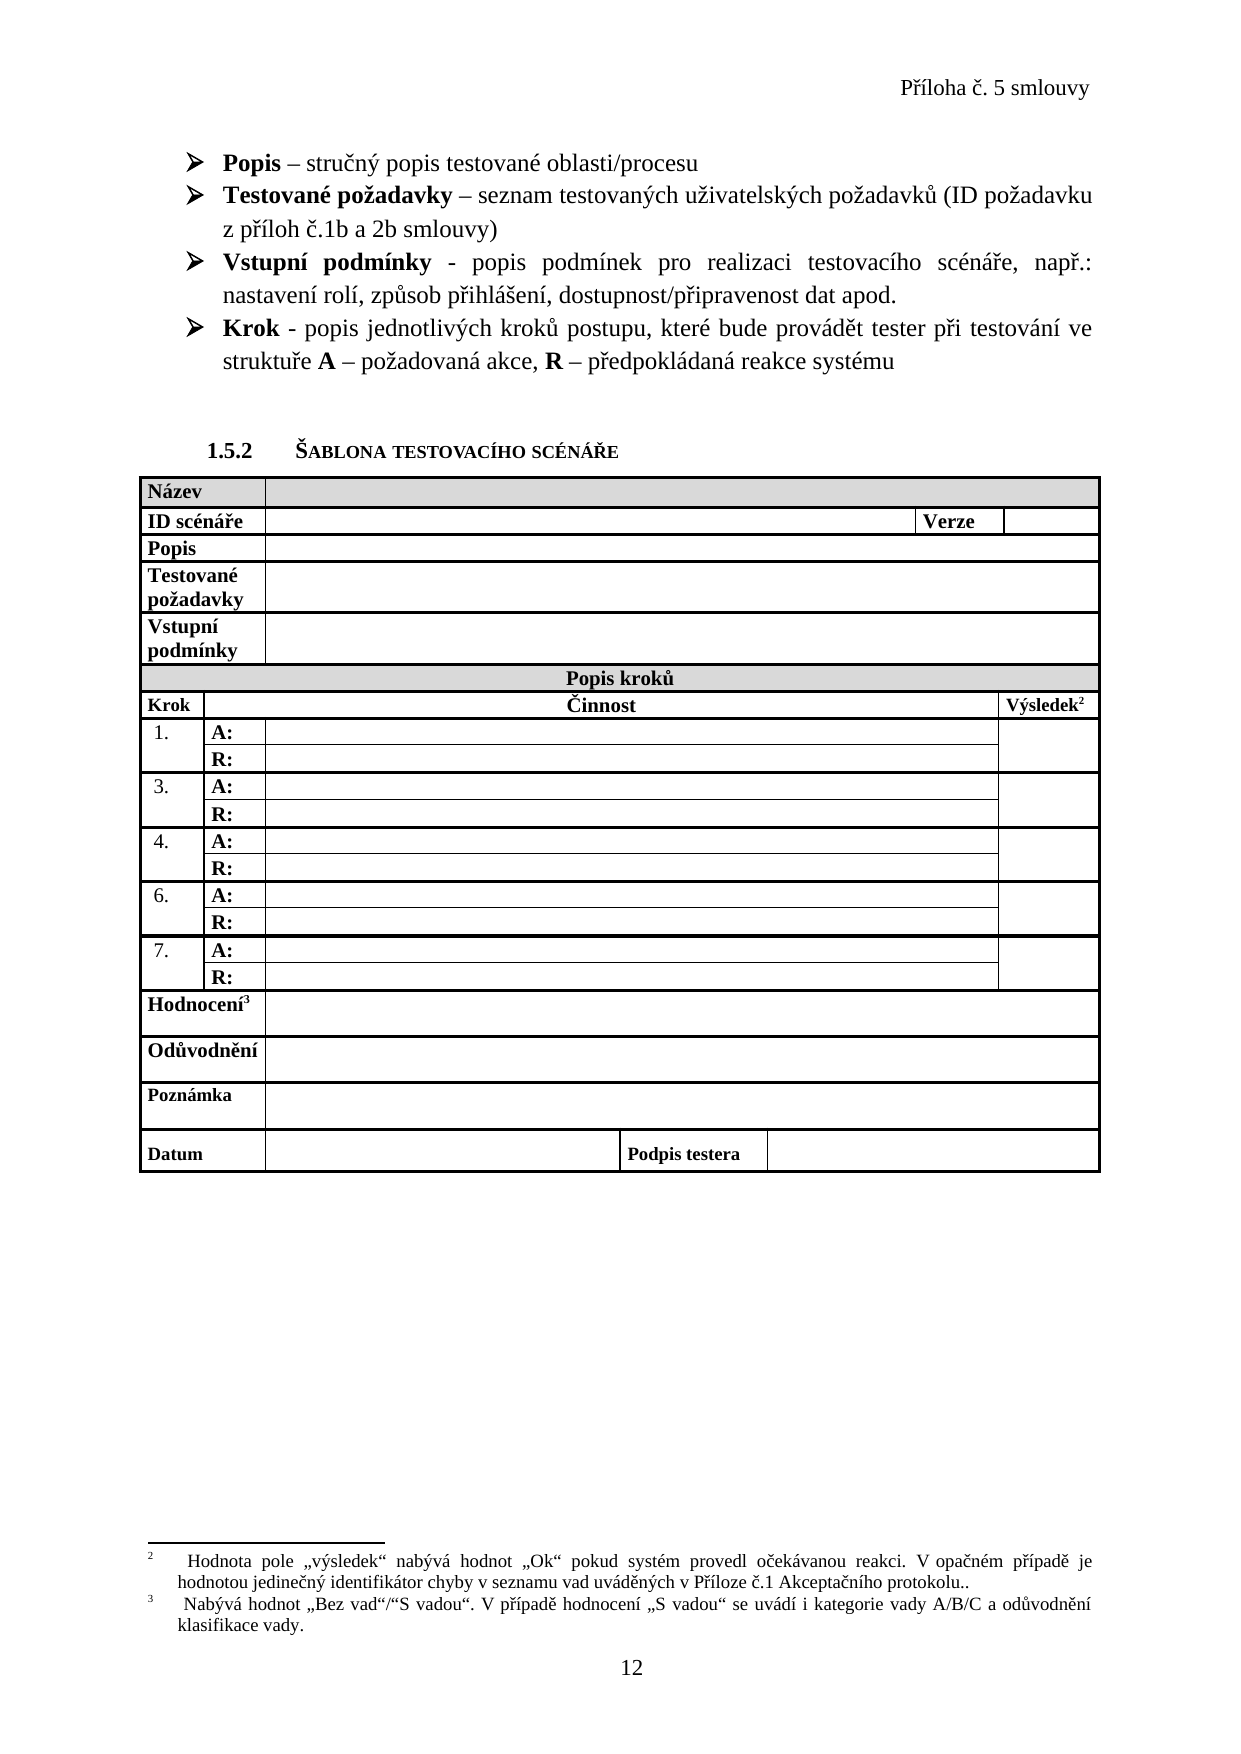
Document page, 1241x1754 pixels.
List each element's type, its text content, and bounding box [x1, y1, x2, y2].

table_cell ID scénáře [142, 509, 265, 533]
table_cell [142, 720, 203, 771]
table_cell [142, 883, 203, 934]
table_cell [266, 854, 998, 880]
table_cell [266, 1038, 1098, 1081]
table_cell [266, 563, 1098, 611]
table_cell A: [205, 720, 265, 744]
table_cell [1005, 509, 1098, 533]
table_cell [266, 509, 915, 533]
list Popis – stručný popis testované oblasti/procesu [185, 148, 1093, 176]
table_header Název [142, 479, 265, 506]
table_cell Odůvodnění [142, 1038, 265, 1081]
table_cell [266, 745, 998, 771]
table_cell Krok [142, 693, 203, 717]
table_cell [999, 883, 1098, 934]
table_cell [768, 1131, 1098, 1170]
table_cell Činnost [205, 693, 998, 717]
table_cell Testované požadavky [142, 563, 265, 611]
table_cell [999, 720, 1098, 771]
table_cell Datum [142, 1131, 265, 1170]
table_cell [266, 992, 1098, 1035]
table_cell Popis kroků [142, 666, 1098, 690]
table_cell [266, 963, 998, 989]
table_cell [142, 829, 203, 880]
table_cell [266, 938, 998, 962]
table_cell [999, 774, 1098, 826]
list Testované požadavky – seznam testovaných uživatelských požadavků (ID požadavku z příloh č.1b a 2b smlouvy) [185, 181, 1093, 242]
table_cell A: [205, 883, 265, 907]
table_cell [999, 938, 1098, 989]
table_cell R: [205, 854, 265, 880]
table_cell [999, 829, 1098, 880]
table_cell [142, 938, 203, 989]
table_cell Výsledek [999, 693, 1098, 717]
table_cell A: [205, 938, 265, 962]
table_cell R: [205, 800, 265, 826]
table_cell [266, 829, 998, 853]
table_cell Hodnocení [142, 992, 265, 1035]
table_cell R: [205, 963, 265, 989]
list Šablona testovacího scénáře [207, 437, 1093, 464]
table_header [266, 479, 1098, 506]
list Vstupní podmínky - popis podmínek pro realizaci testovacího scénáře, např.: nastavení rolí, způsob přihlášení, dostupnost/připravenost dat apod. [185, 247, 1093, 308]
table_cell A: [205, 774, 265, 798]
table_cell [266, 614, 1098, 662]
table_cell [266, 1131, 619, 1170]
table_cell A: [205, 829, 265, 853]
table_cell [266, 1084, 1098, 1127]
table_cell Podpis testera [621, 1131, 767, 1170]
table_cell [266, 908, 998, 934]
table_cell [266, 883, 998, 907]
table_cell [266, 536, 1098, 560]
list Krok - popis jednotlivých kroků postupu, které bude provádět tester při testování ve struktuře A – požadovaná akce, R – předpokládaná reakce systému [185, 313, 1093, 374]
table_cell Poznámka [142, 1084, 265, 1127]
table_cell Popis [142, 536, 265, 560]
table_cell Vstupní podmínky [142, 614, 265, 662]
table_cell [266, 720, 998, 744]
table_cell R: [205, 745, 265, 771]
table_cell [266, 800, 998, 826]
table_cell [142, 774, 203, 826]
table_cell [266, 774, 998, 798]
table_cell R: [205, 908, 265, 934]
table_cell Verze [916, 509, 1003, 533]
